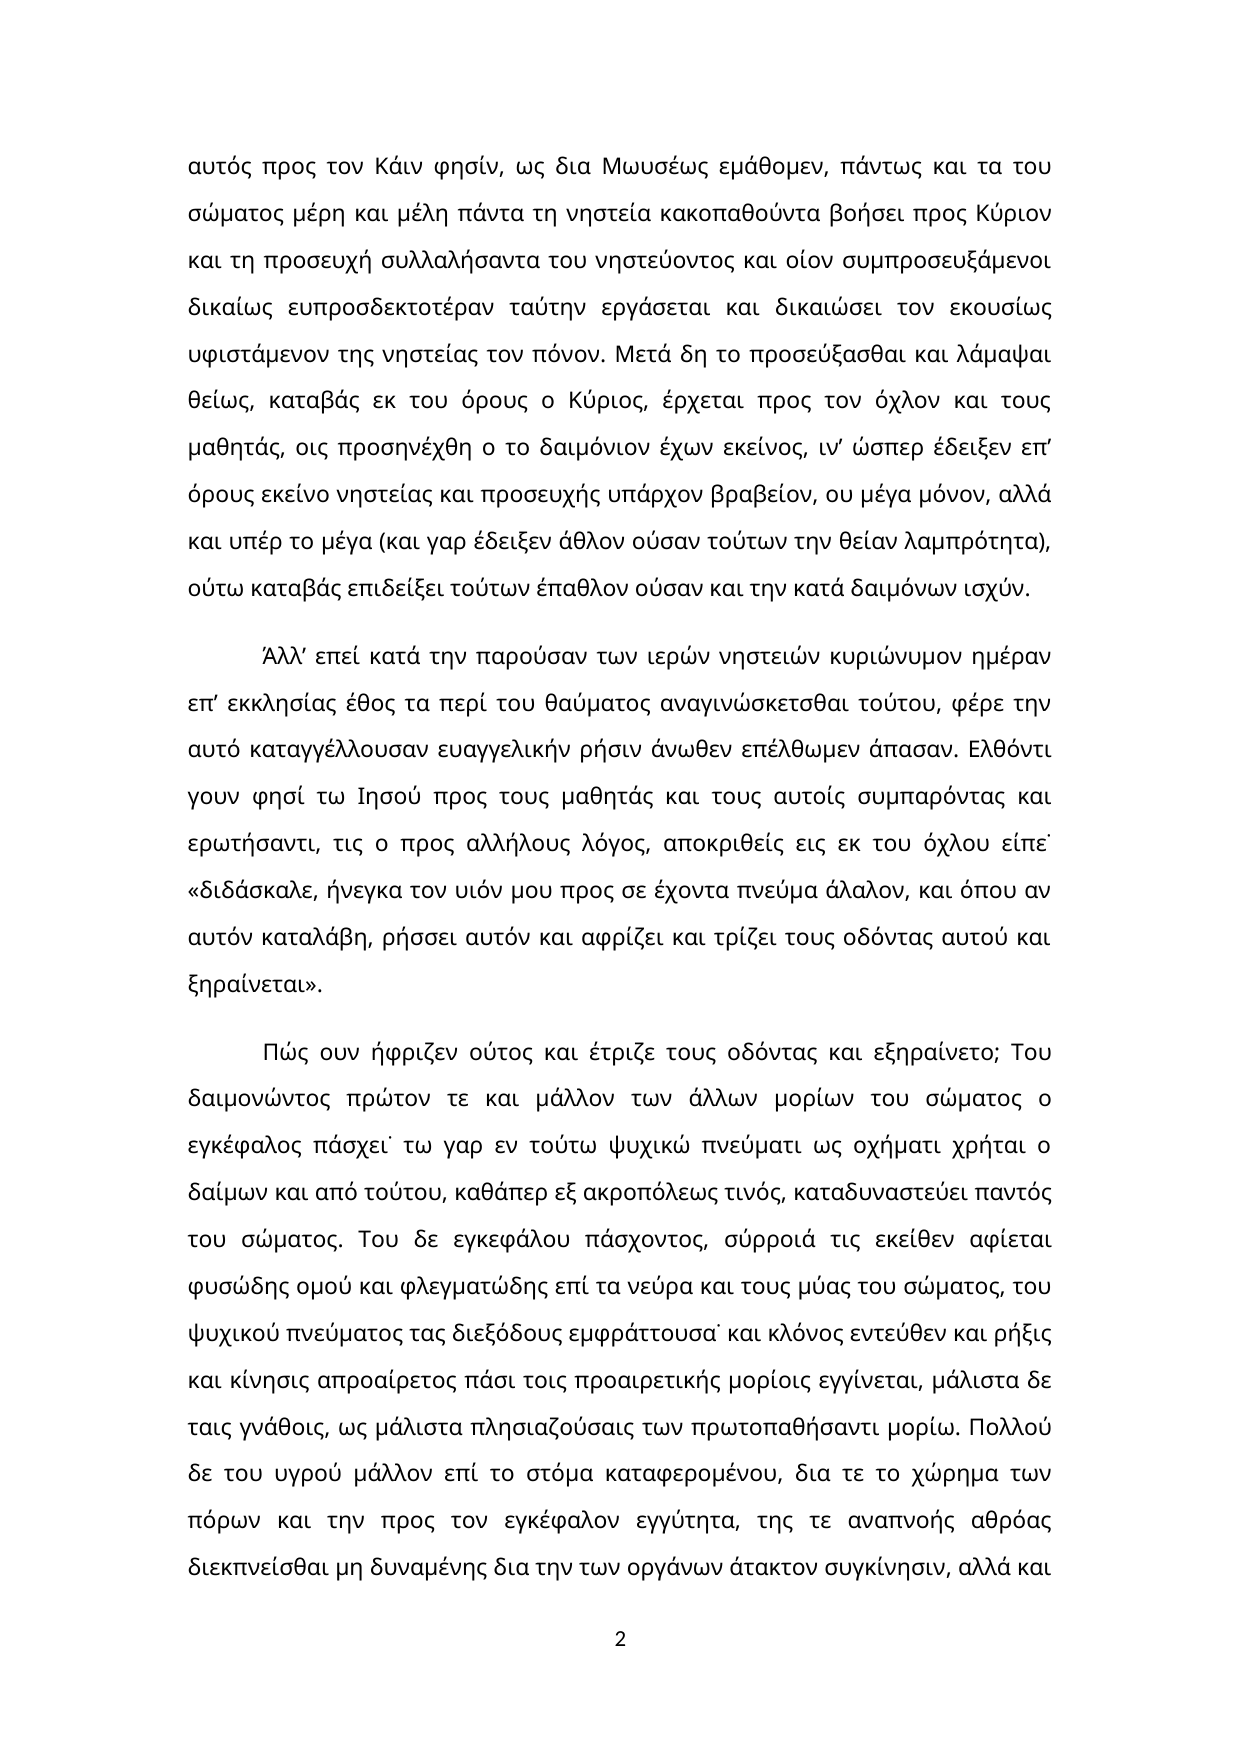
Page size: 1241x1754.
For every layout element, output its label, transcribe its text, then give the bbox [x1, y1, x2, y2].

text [187, 150, 1053, 603]
text Άλλ’ επεί κατά την παρούσαν των ιερών νηστειών κυριώνυμον ημέραν επ’ εκκλησίας έθος τα περί του θαύματος αναγινώσκετσθαι τούτου, φέρε την αυτό καταγγέλλουσαν ευαγγελικήν ρήσιν άνωθεν επέλθωμεν άπασαν. Ελθόντι γουν φησί τω Ιησού προς τους μαθητάς και τους αυτοίς συμπαρόντας και ερωτήσαντι, τις ο προς αλλήλους λόγος, αποκριθείς εις εκ του όχλου είπε˙ «διδάσκαλε, ήνεγκα τον υιόν μου προς σε έχοντα πνεύμα άλαλον, και όπου αν αυτόν καταλάβη, ρήσσει αυτόν και αφρίζει και τρίζει τους οδόντας αυτού και ξηραίνεται». [187, 639, 1053, 999]
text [187, 1035, 1053, 1582]
